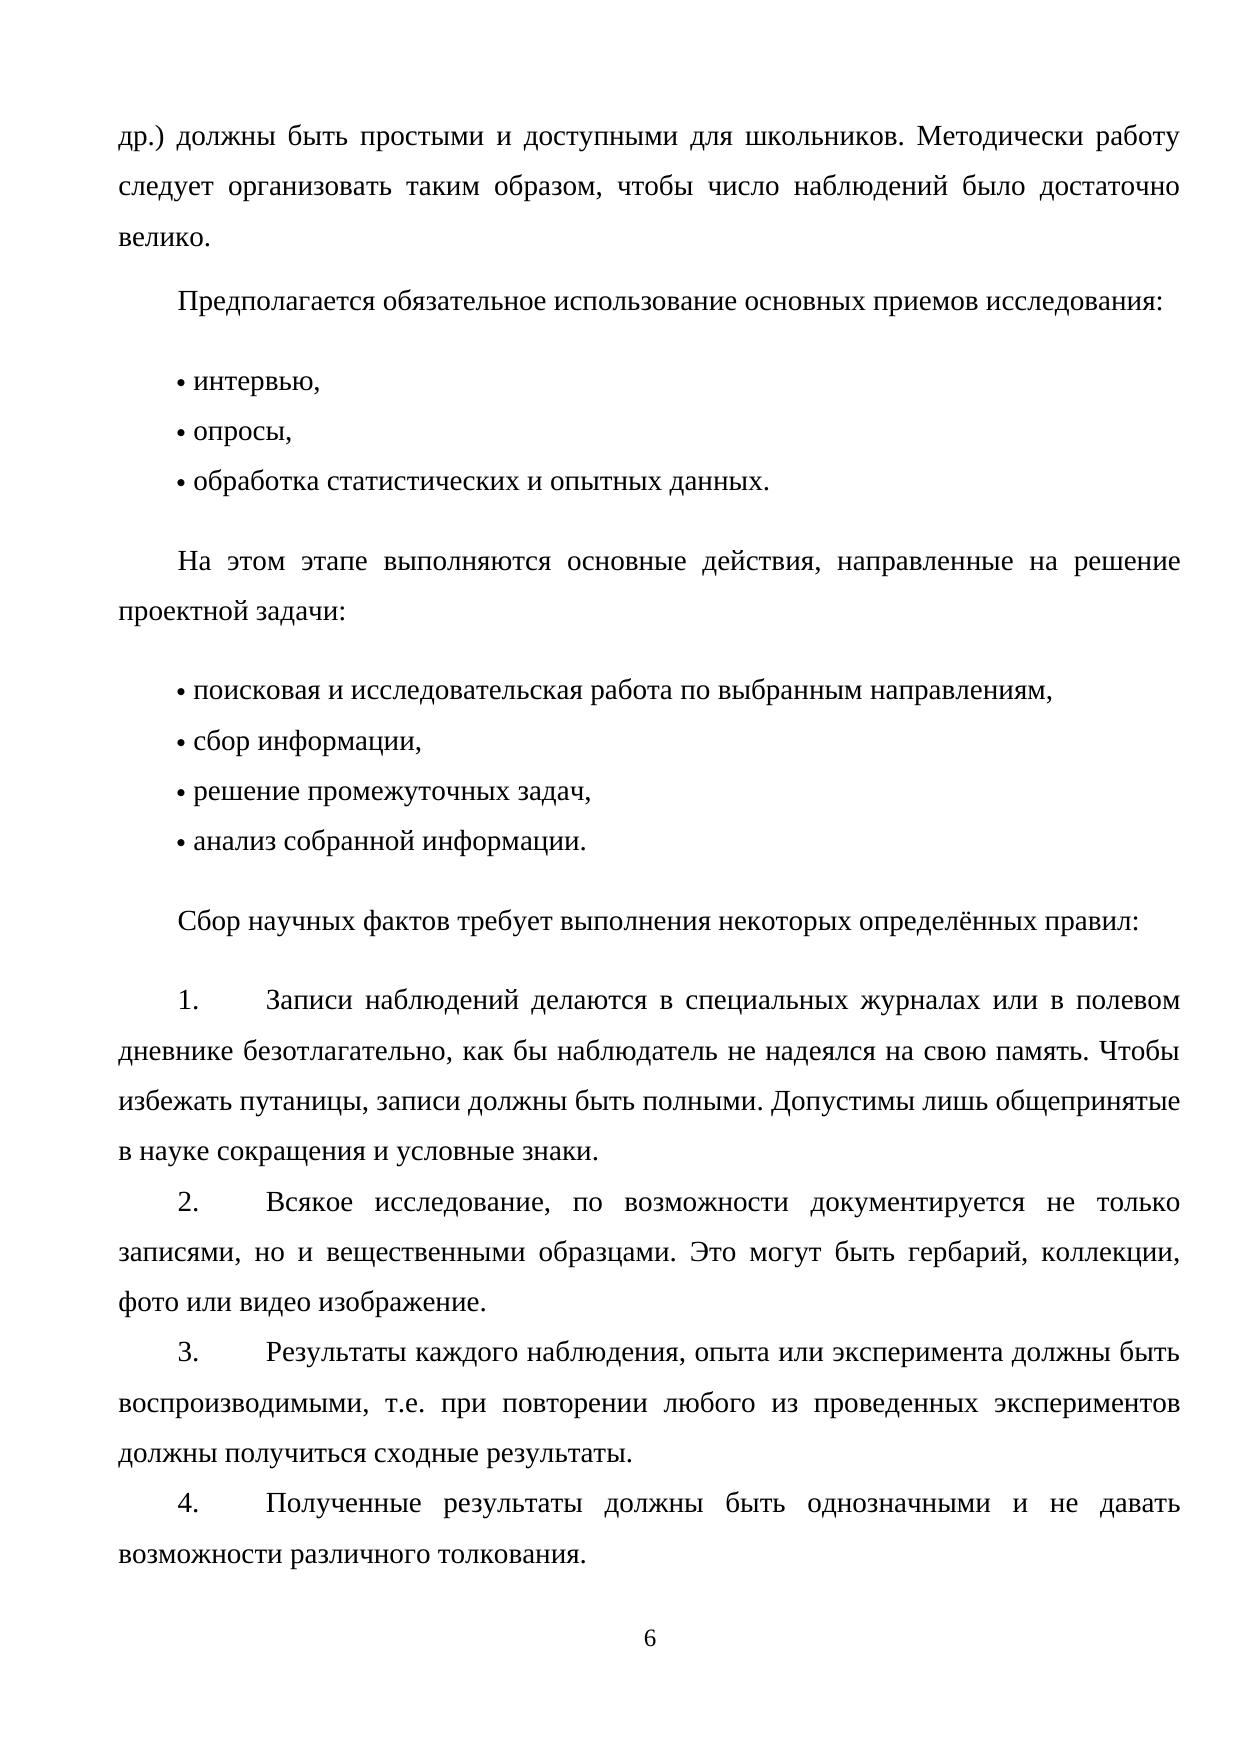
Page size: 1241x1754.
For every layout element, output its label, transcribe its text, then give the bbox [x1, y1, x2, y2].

list Результаты каждого наблюдения, опыта или эксперимента должны быть воспроизводимыми, т.е. при повторении любого из проведенных экспериментов должны получиться сходные результаты. [118, 1334, 1181, 1469]
text Сбор научных фактов требует выполнения некоторых определённых правил: [118, 903, 1181, 936]
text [118, 118, 1181, 252]
list сбор информации, [118, 723, 1181, 756]
text На этом этапе выполняются основные действия, направленные на решение проектной задачи: [118, 543, 1181, 627]
list Записи наблюдений делаются в специальных журналах или в полевом дневнике безотлагательно, как бы наблюдатель не надеялся на свою память. Чтобы избежать путаницы, записи должны быть полными. Допустимы лишь общепринятые в науке сокращения и условные знаки. [118, 982, 1181, 1167]
text Предполагается обязательное использование основных приемов исследования: [118, 283, 1181, 317]
list Всякое исследование, по возможности документируется не только записями, но и вещественными образцами. Это могут быть гербарий, коллекции, фото или видео изображение. [118, 1184, 1181, 1318]
list решение промежуточных задач, [118, 773, 1181, 807]
list обработка статистических и опытных данных. [118, 463, 1181, 497]
list анализ собранной информации. [118, 823, 1181, 857]
list Полученные результаты должны быть однозначными и не давать возможности различного толкования. [118, 1486, 1181, 1569]
list поисковая и исследовательская работа по выбранным направлениям, [118, 672, 1181, 706]
list интервью, [118, 363, 1181, 396]
list опросы, [118, 413, 1181, 446]
